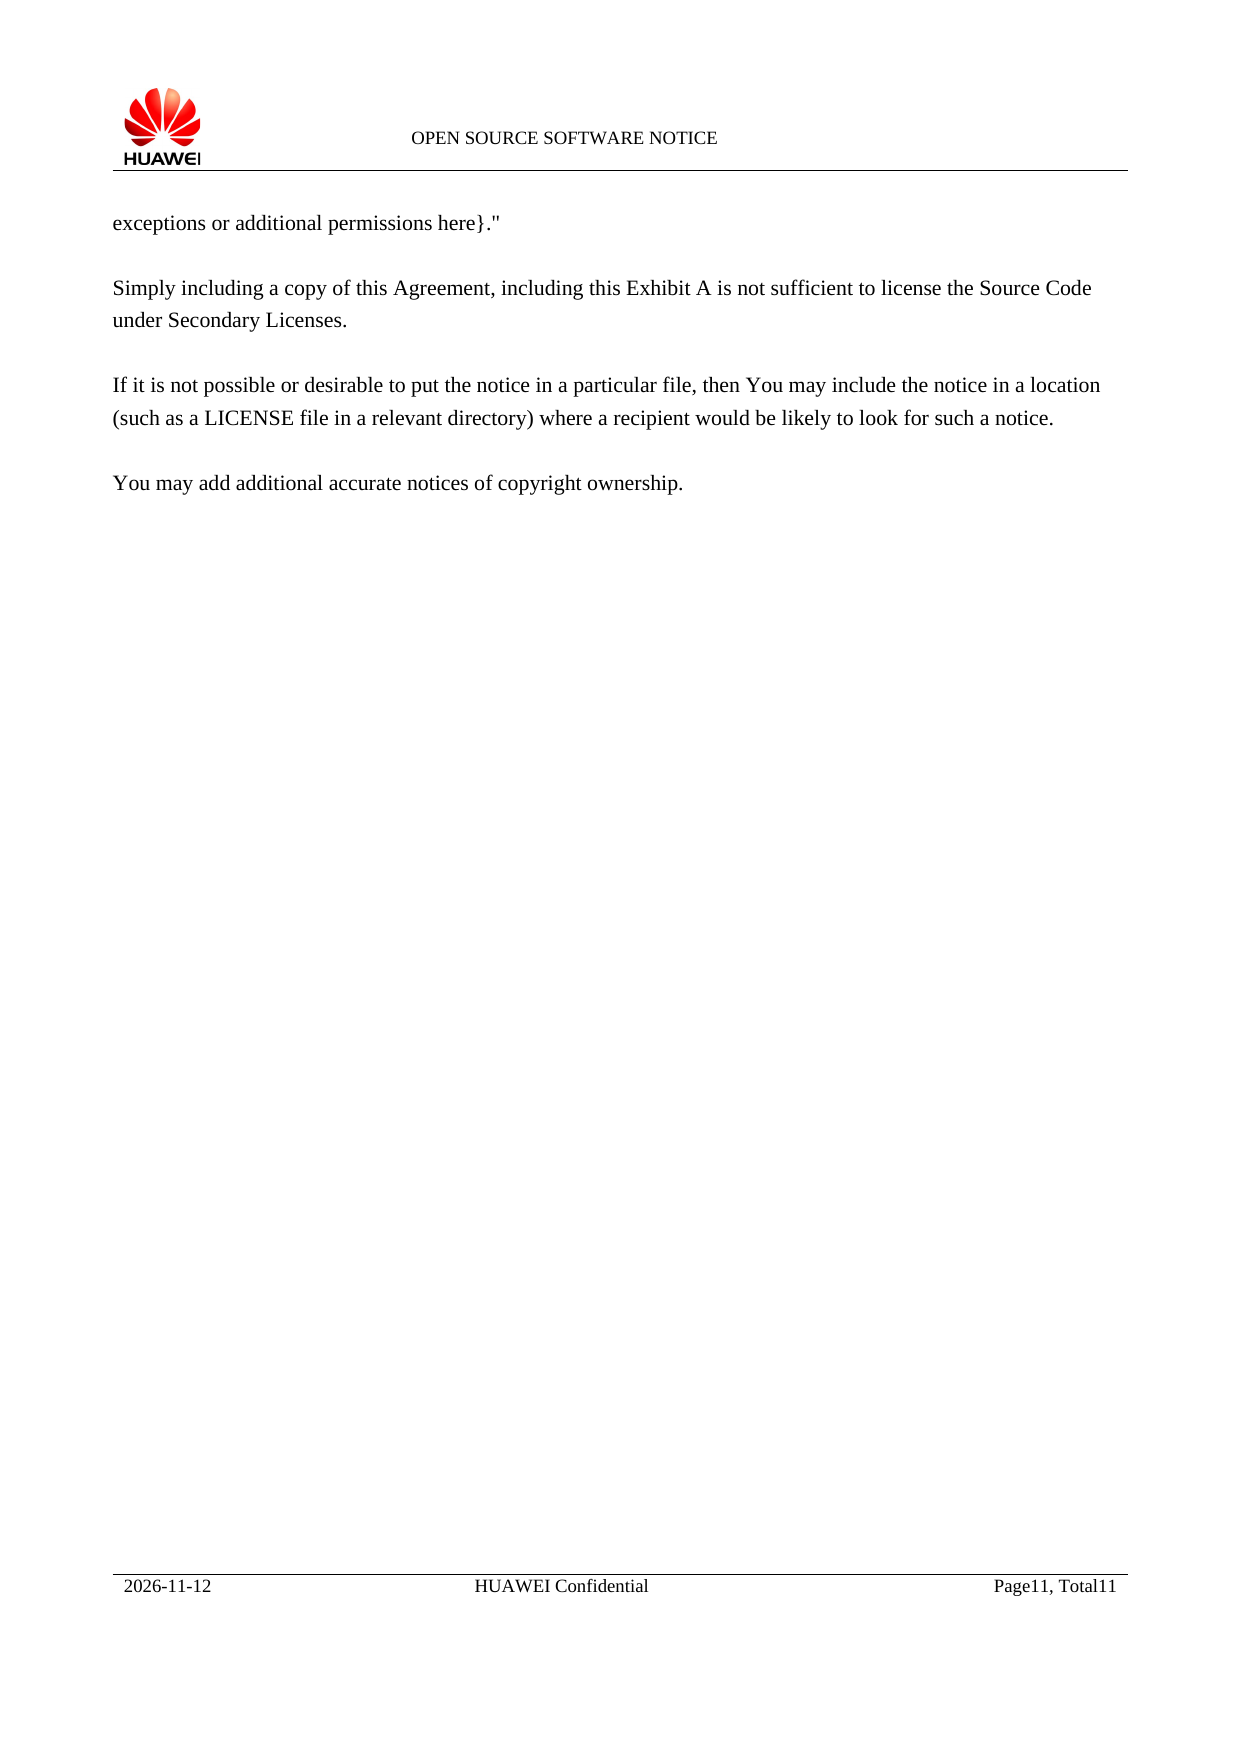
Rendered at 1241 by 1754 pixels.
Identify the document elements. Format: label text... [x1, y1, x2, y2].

picture [124, 88, 201, 165]
